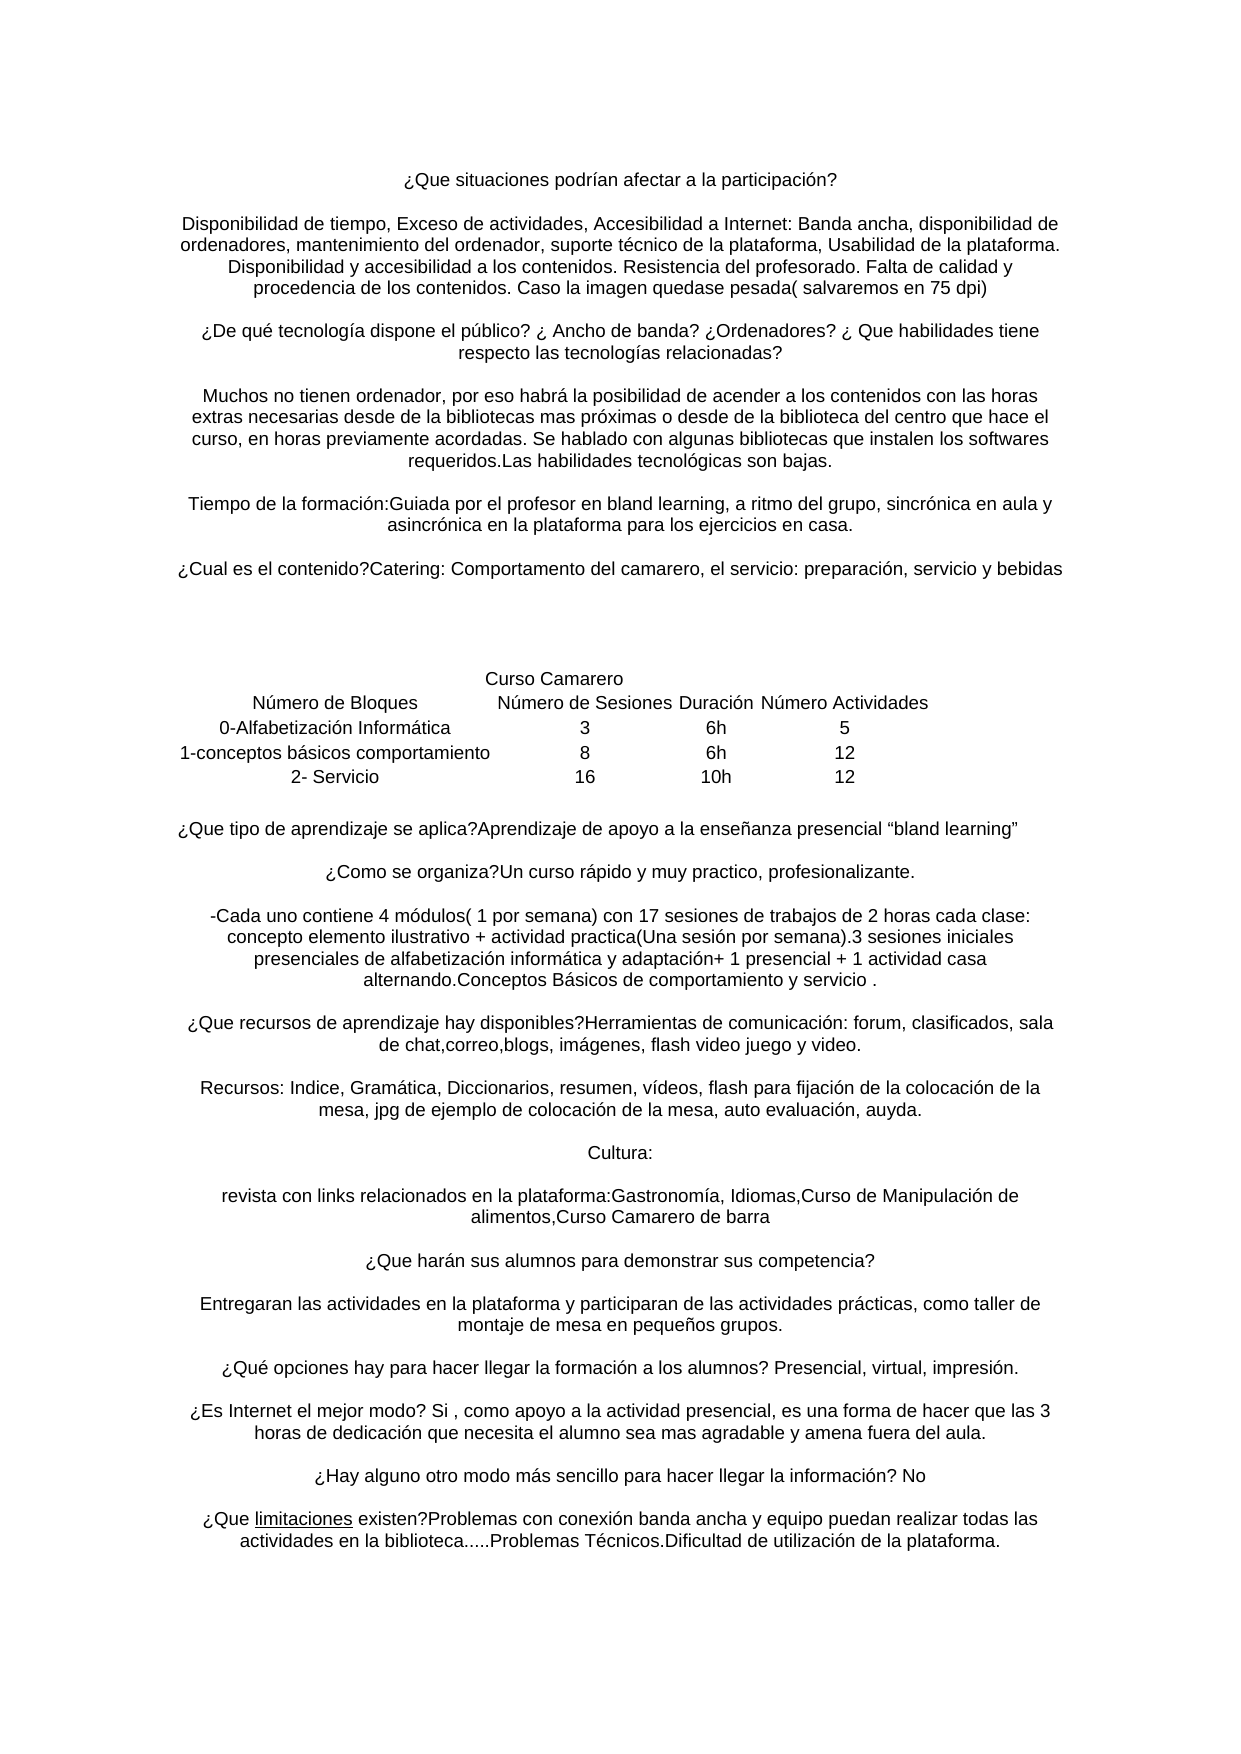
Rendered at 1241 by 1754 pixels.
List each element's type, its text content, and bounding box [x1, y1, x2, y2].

text ¿Que harán sus alumnos para demonstrar sus competencia? [177, 1249, 1063, 1271]
text ¿Cual es el contenido?Catering: Comportamento del camarero, el servicio: preparación, servicio y bebidas [177, 557, 1063, 579]
text Cultura: [177, 1142, 1063, 1163]
table_cell Duración [675, 691, 757, 715]
table_cell 0-Alfabetización Informática [176, 715, 494, 740]
text -Cada uno contiene 4 módulos( 1 por semana) con 17 sesiones de trabajos de 2 horas cada clase: concepto elemento ilustrativo + actividad practica(Una sesión por semana).3 sesiones iniciales presenciales de alfabetización informática y adaptación+ 1 presencial + 1 actividad casa alternando.Conceptos Básicos de comportamiento y servicio . [177, 904, 1063, 991]
text revista con links relacionados en la plataforma:Gastronomía, Idiomas,Curso de Manipulación de alimentos,Curso Camarero de barra [177, 1185, 1063, 1228]
table_cell 12 [757, 740, 932, 765]
text ¿Que situaciones podrían afectar a la participación? [177, 169, 1063, 191]
text ¿Como se organiza?Un curso rápido y muy practico, profesionalizante. [177, 861, 1063, 883]
text ¿Qué opciones hay para hacer llegar la formación a los alumnos? Presencial, virtual, impresión. [177, 1357, 1063, 1379]
text Disponibilidad de tiempo, Exceso de actividades, Accesibilidad a Internet: Banda ancha, disponibilidad de ordenadores, mantenimiento del ordenador, suporte técnico de la plataforma, Usabilidad de la plataforma. Disponibilidad y accesibilidad a los contenidos. Resistencia del profesorado. Falta de calidad y procedencia de los contenidos. Caso la imagen quedase pesada( salvaremos en 75 dpi) [177, 212, 1063, 298]
table_cell 2- Servicio [176, 765, 494, 789]
table_cell 16 [494, 765, 675, 789]
text Tiempo de la formación:Guiada por el profesor en bland learning, a ritmo del grupo, sincrónica en aula y asincrónica en la plataforma para los ejercicios en casa. [177, 493, 1063, 536]
table_cell 8 [494, 740, 675, 765]
table_cell 6h [675, 740, 757, 765]
text ¿De qué tecnología dispone el público? ¿ Ancho de banda? ¿Ordenadores? ¿ Que habilidades tiene respecto las tecnologías relacionadas? [177, 320, 1063, 363]
text Recursos: Indice, Gramática, Diccionarios, resumen, vídeos, flash para fijación de la colocación de la mesa, jpg de ejemplo de colocación de la mesa, auto evaluación, auyda. [177, 1077, 1063, 1120]
text ¿Que tipo de aprendizaje se aplica?Aprendizaje de apoyo a la enseñanza presencial “bland learning” [177, 818, 1063, 840]
table_cell Número de Sesiones [494, 691, 675, 715]
text ¿Que limitaciones existen?Problemas con conexión banda ancha y equipo puedan realizar todas las actividades en la biblioteca.....Problemas Técnicos.Dificultad de utilización de la plataforma. [177, 1508, 1063, 1551]
table_cell 10h [675, 765, 757, 789]
table_cell Número de Bloques [176, 691, 494, 715]
table_cell 3 [494, 715, 675, 740]
text Entregaran las actividades en la plataforma y participaran de las actividades prácticas, como taller de montaje de mesa en pequeños grupos. [177, 1292, 1063, 1336]
text Muchos no tienen ordenador, por eso habrá la posibilidad de acender a los contenidos con las horas extras necesarias desde de la bibliotecas mas próximas o desde de la biblioteca del centro que hace el curso, en horas previamente acordadas. Se hablado con algunas bibliotecas que instalen los softwares requeridos.Las habilidades tecnológicas son bajas. [177, 385, 1063, 471]
table_cell Número Actividades [757, 691, 932, 715]
table_cell 6h [675, 715, 757, 740]
table_cell 1-conceptos básicos comportamiento [176, 740, 494, 765]
table_cell 5 [757, 715, 932, 740]
text ¿Hay alguno otro modo más sencillo para hacer llegar la información? No [177, 1465, 1063, 1487]
text ¿Que recursos de aprendizaje hay disponibles?Herramientas de comunicación: forum, clasificados, sala de chat,correo,blogs, imágenes, flash video juego y video. [177, 1012, 1063, 1055]
text ¿Es Internet el mejor modo? Si , como apoyo a la actividad presencial, es una forma de hacer que las 3 horas de dedicación que necesita el alumno sea mas agradable y amena fuera del aula. [177, 1400, 1063, 1443]
table_cell 12 [757, 765, 932, 789]
table_header Curso Camarero [176, 666, 932, 691]
